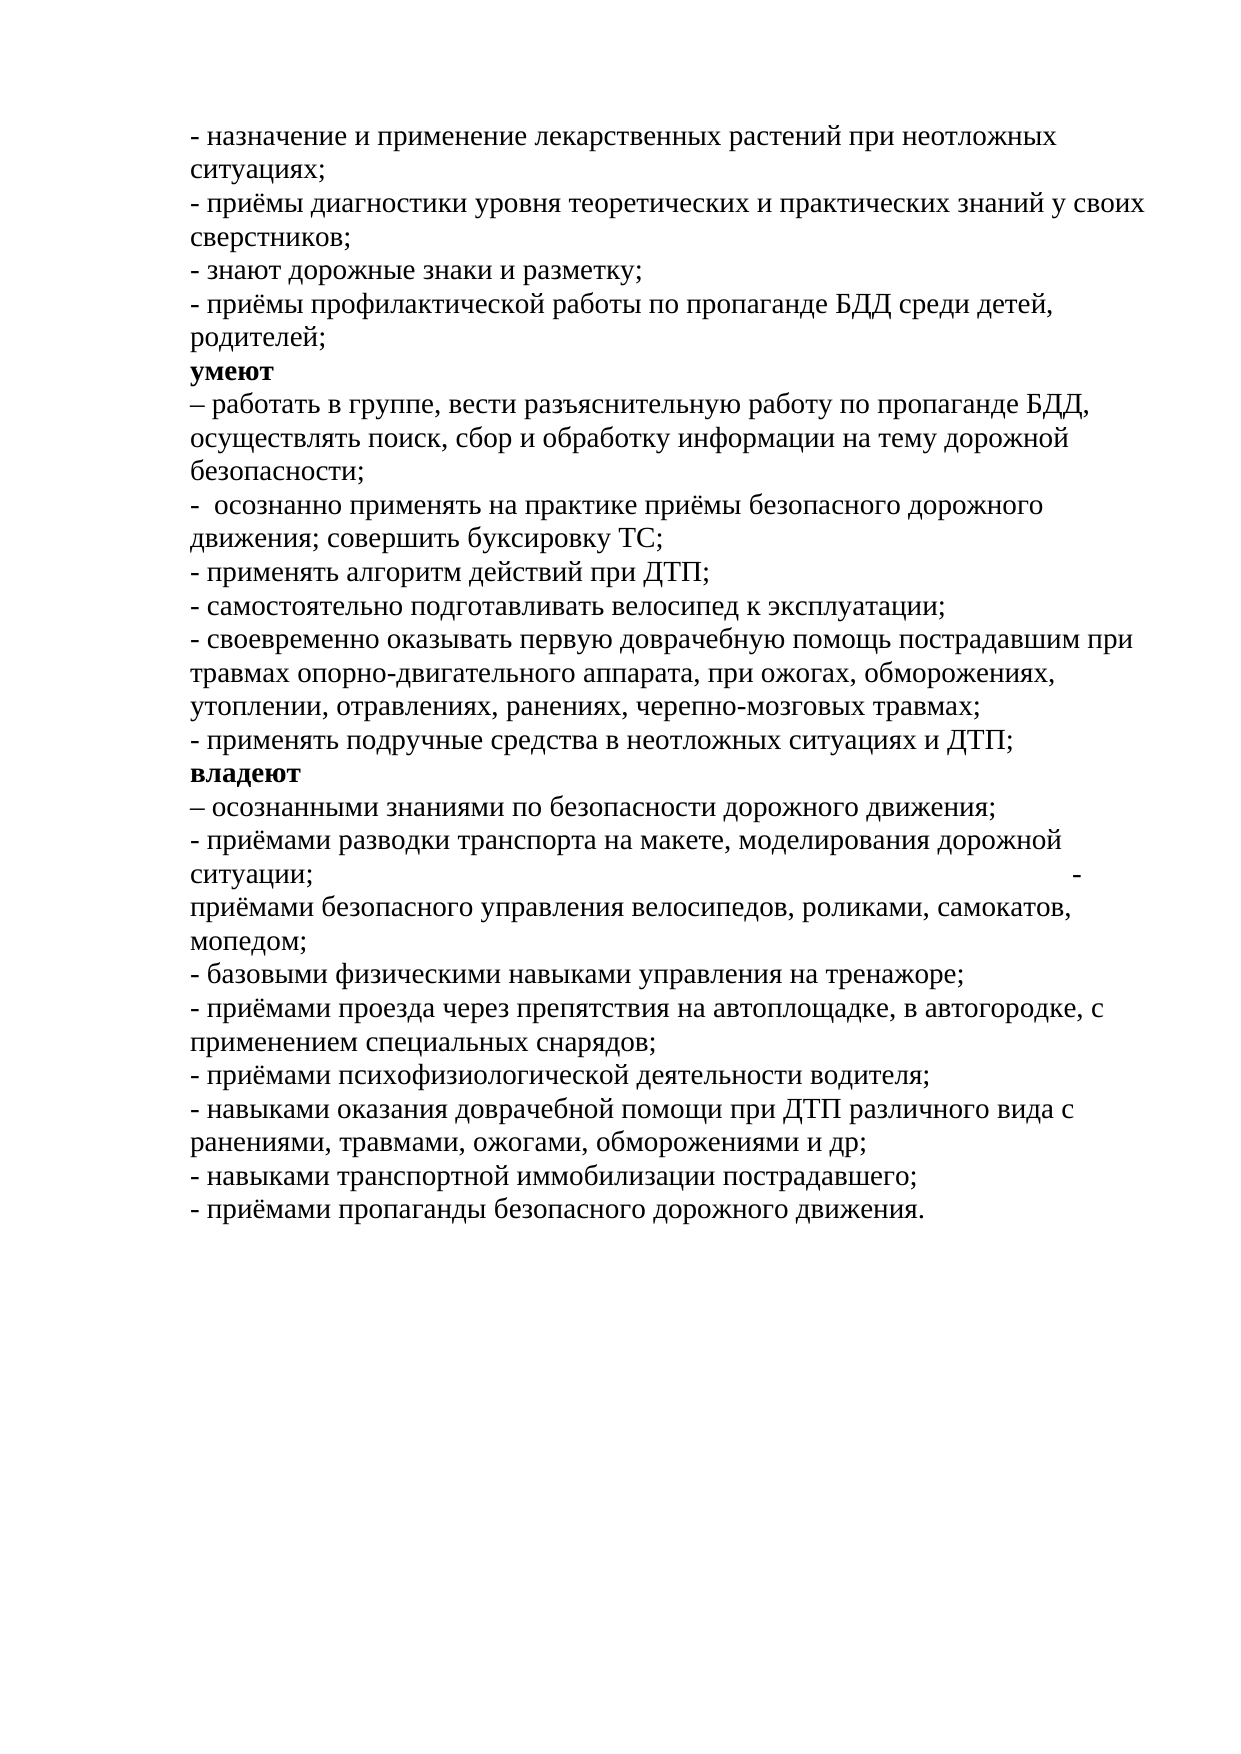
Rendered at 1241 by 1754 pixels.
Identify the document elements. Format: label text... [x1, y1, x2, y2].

text - приёмами проезда через препятствия на автоплощадке, в автогородке, с применением специальных снарядов; - приёмами психофизиологической деятельности водителя; - навыками оказания доврачебной помощи при ДТП различного вида с ранениями, травмами, ожогами, обморожениями и др; - навыками транспортной иммобилизации пострадавшего; - приёмами пропаганды безопасного дорожного движения. [190, 990, 1152, 1225]
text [190, 118, 1152, 185]
text - знают дорожные знаки и разметку; - приёмы профилактической работы по пропаганде БДД среди детей, родителей; [190, 252, 1152, 353]
text владеют – осознанными знаниями по безопасности дорожного движения; - приёмами разводки транспорта на макете, моделирования дорожной ситуации; - приёмами безопасного управления велосипедов, роликами, самокатов, мопедом; [190, 755, 1152, 957]
text - приёмы диагностики уровня теоретических и практических знаний у своих сверстников; [190, 185, 1152, 252]
text умеют – работать в группе, вести разъяснительную работу по пропаганде БДД, осуществлять поиск, сбор и обработку информации на тему дорожной безопасности; - осознанно применять на практике приёмы безопасного дорожного движения; совершить буксировку ТС; - применять алгоритм действий при ДТП; - самостоятельно подготавливать велосипед к эксплуатации; - своевременно оказывать первую доврачебную помощь пострадавшим при травмах опорно-двигательного аппарата, при ожогах, обморожениях, утоплении, отравлениях, ранениях, черепно-мозговых травмах; - применять подручные средства в неотложных ситуациях и ДТП; [190, 353, 1152, 755]
text - базовыми физическими навыками управления на тренажоре; [190, 957, 1152, 990]
